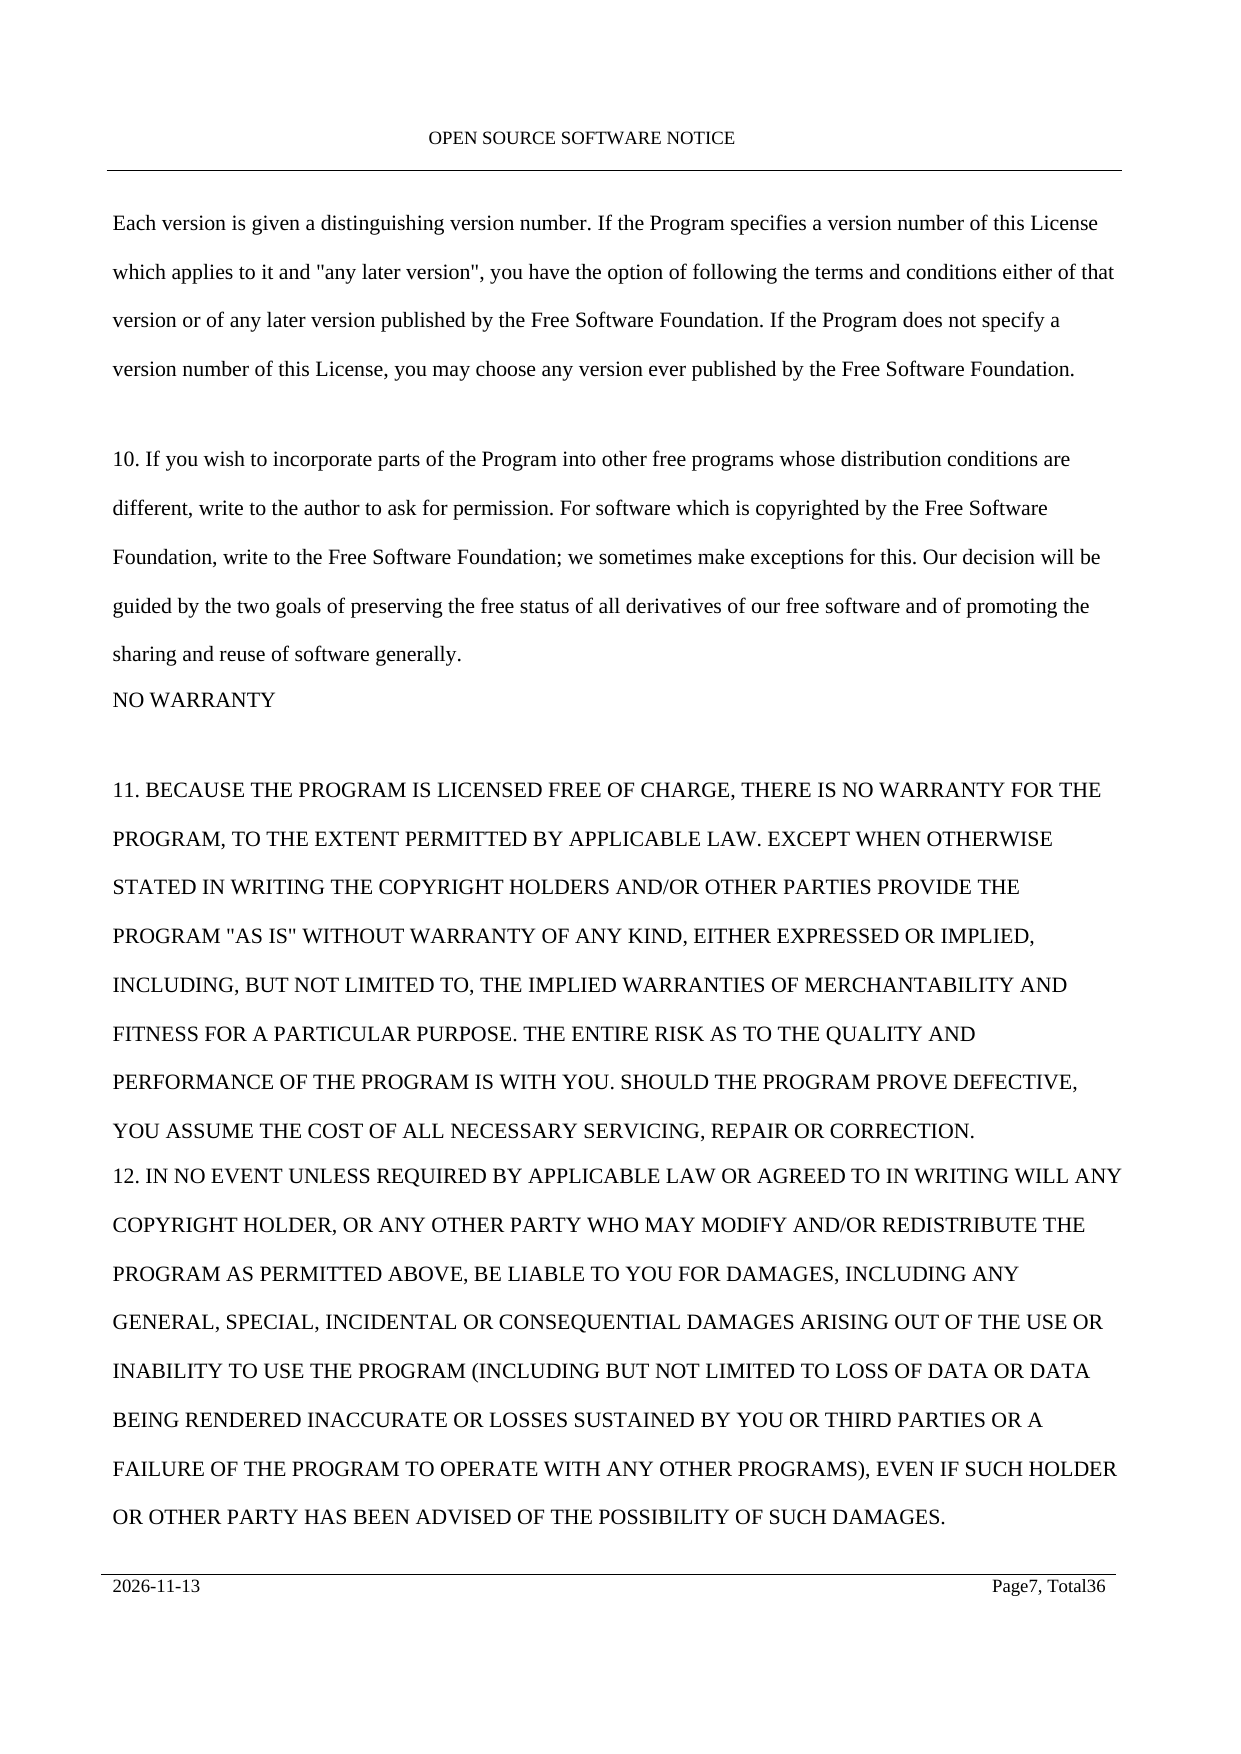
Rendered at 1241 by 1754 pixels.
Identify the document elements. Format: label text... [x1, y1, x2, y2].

text 10. If you wish to incorporate parts of the Program into other free programs whose distribution conditions are different, write to the author to ask for permission. For software which is copyrighted by the Free Software Foundation, write to the Free Software Foundation; we sometimes make exceptions for this. Our decision will be guided by the two goals of preserving the free status of all derivatives of our free software and of promoting the sharing and reuse of software generally. [112, 443, 1128, 670]
text NO WARRANTY [112, 683, 1128, 715]
text Each version is given a distinguishing version number. If the Program specifies a version number of this License which applies to it and "any later version", you have the option of following the terms and conditions either of that version or of any later version published by the Free Software Foundation. If the Program does not specify a version number of this License, you may choose any version ever published by the Free Software Foundation. [112, 206, 1128, 385]
text 12. IN NO EVENT UNLESS REQUIRED BY APPLICABLE LAW OR AGREED TO IN WRITING WILL ANY COPYRIGHT HOLDER, OR ANY OTHER PARTY WHO MAY MODIFY AND/OR REDISTRIBUTE THE PROGRAM AS PERMITTED ABOVE, BE LIABLE TO YOU FOR DAMAGES, INCLUDING ANY GENERAL, SPECIAL, INCIDENTAL OR CONSEQUENTIAL DAMAGES ARISING OUT OF THE USE OR INABILITY TO USE THE PROGRAM (INCLUDING BUT NOT LIMITED TO LOSS OF DATA OR DATA BEING RENDERED INACCURATE OR LOSSES SUSTAINED BY YOU OR THIRD PARTIES OR A FAILURE OF THE PROGRAM TO OPERATE WITH ANY OTHER PROGRAMS), EVEN IF SUCH HOLDER OR OTHER PARTY HAS BEEN ADVISED OF THE POSSIBILITY OF SUCH DAMAGES. [112, 1159, 1128, 1533]
text 11. BECAUSE THE PROGRAM IS LICENSED FREE OF CHARGE, THERE IS NO WARRANTY FOR THE PROGRAM, TO THE EXTENT PERMITTED BY APPLICABLE LAW. EXCEPT WHEN OTHERWISE STATED IN WRITING THE COPYRIGHT HOLDERS AND/OR OTHER PARTIES PROVIDE THE PROGRAM "AS IS" WITHOUT WARRANTY OF ANY KIND, EITHER EXPRESSED OR IMPLIED, INCLUDING, BUT NOT LIMITED TO, THE IMPLIED WARRANTIES OF MERCHANTABILITY AND FITNESS FOR A PARTICULAR PURPOSE. THE ENTIRE RISK AS TO THE QUALITY AND PERFORMANCE OF THE PROGRAM IS WITH YOU. SHOULD THE PROGRAM PROVE DEFECTIVE, YOU ASSUME THE COST OF ALL NECESSARY SERVICING, REPAIR OR CORRECTION. [112, 773, 1128, 1147]
